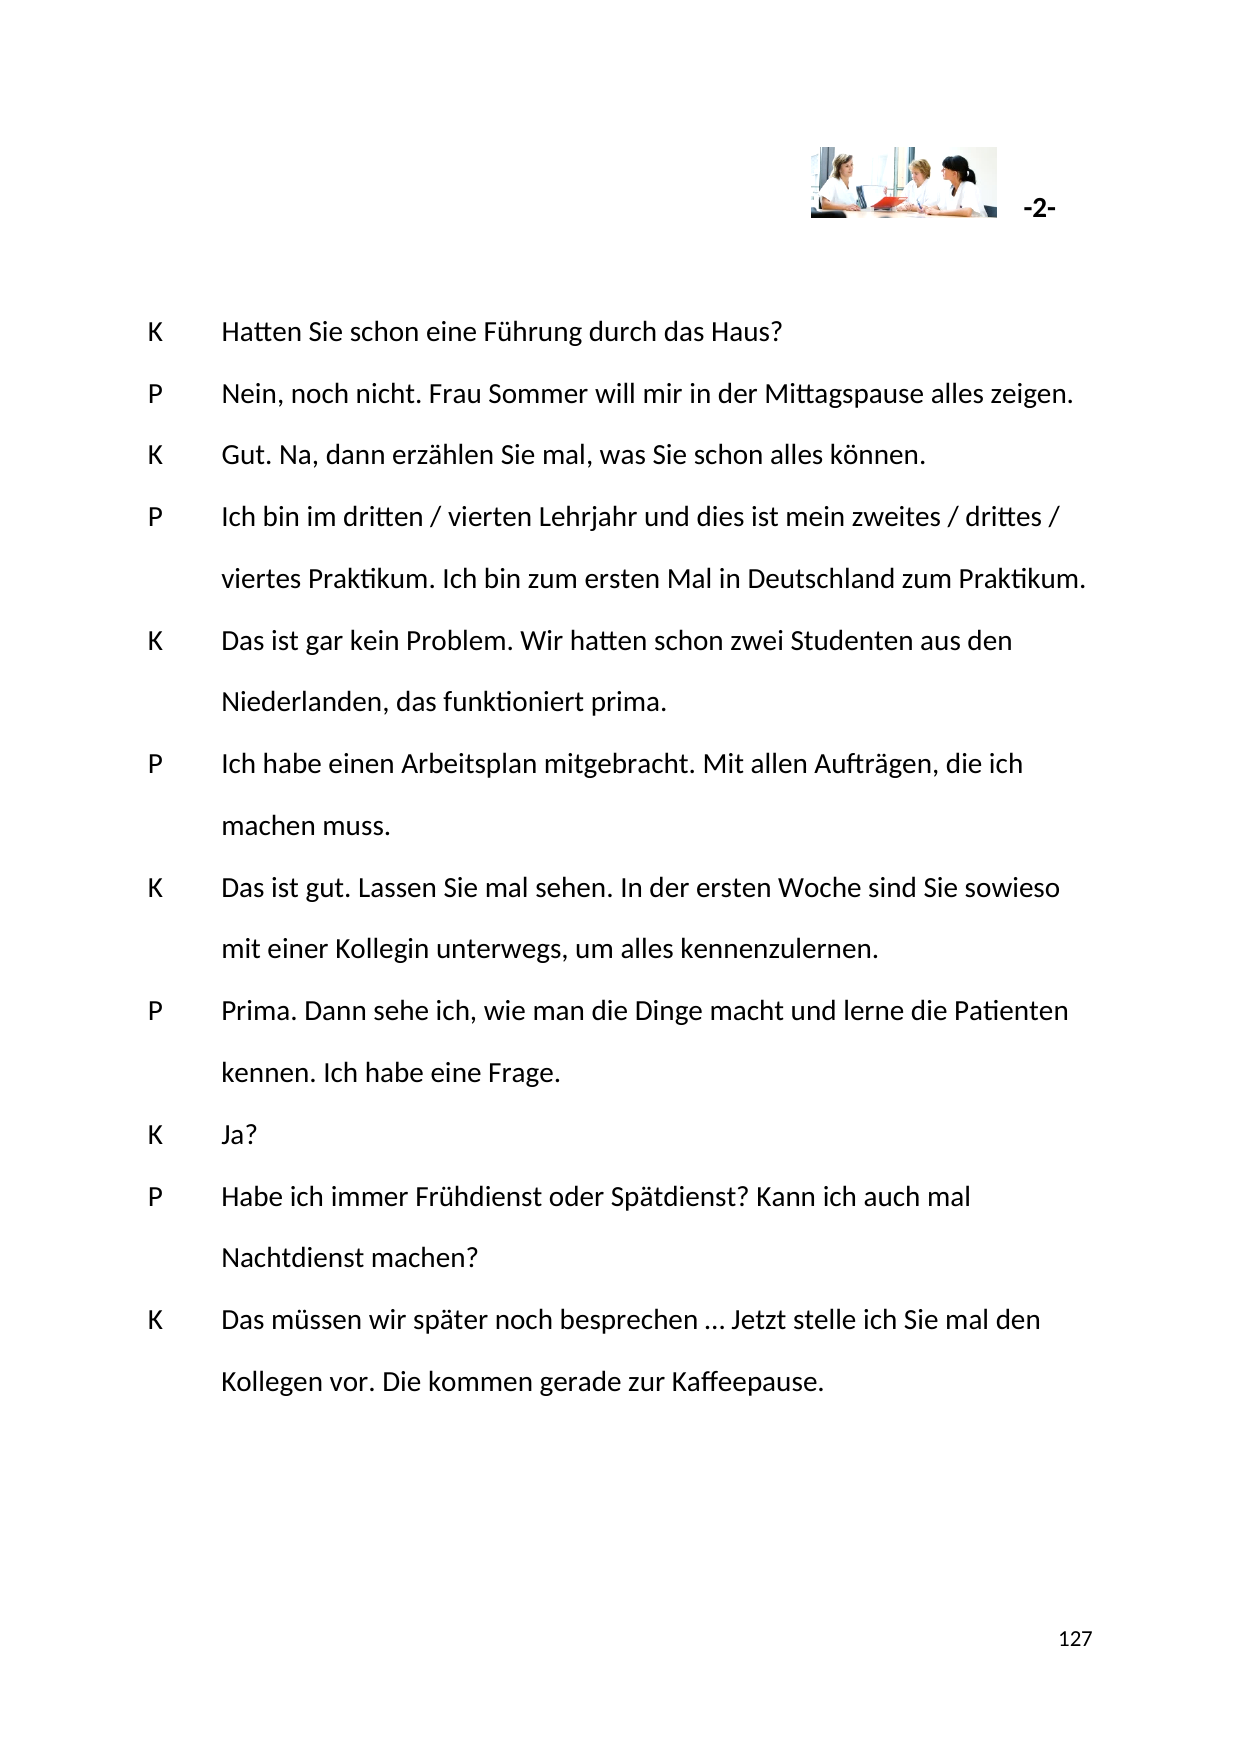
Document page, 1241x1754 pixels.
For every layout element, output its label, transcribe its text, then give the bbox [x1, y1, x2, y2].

text P Ich bin im dritten / vierten Lehrjahr und dies ist mein zweites / drittes / [148, 498, 1093, 534]
text Kollegen vor. Die kommen gerade zur Kaffeepause. [148, 1363, 1093, 1399]
text K Das müssen wir später noch besprechen … Jetzt stelle ich Sie mal den [148, 1301, 1093, 1337]
text P Prima. Dann sehe ich, wie man die Dinge macht und lerne die Patienten [148, 992, 1093, 1028]
text K Hatten Sie schon eine Führung durch das Haus? [148, 313, 1093, 348]
picture [811, 147, 997, 218]
text machen muss. [148, 807, 1093, 843]
text viertes Praktikum. Ich bin zum ersten Mal in Deutschland zum Praktikum. [148, 560, 1093, 596]
text P Ich habe einen Arbeitsplan mitgebracht. Mit allen Aufträgen, die ich [148, 745, 1093, 781]
text K Ja? [148, 1116, 1093, 1152]
text K Das ist gar kein Problem. Wir hatten schon zwei Studenten aus den [148, 622, 1093, 657]
text K Gut. Na, dann erzählen Sie mal, was Sie schon alles können. [148, 436, 1093, 472]
text P Habe ich immer Frühdienst oder Spätdienst? Kann ich auch mal [148, 1178, 1093, 1213]
text Nachtdienst machen? [148, 1239, 1093, 1275]
text Niederlanden, das funktioniert prima. [148, 683, 1093, 719]
text kennen. Ich habe eine Frage. [148, 1054, 1093, 1090]
text K Das ist gut. Lassen Sie mal sehen. In der ersten Woche sind Sie sowieso [148, 869, 1093, 904]
text mit einer Kollegin unterwegs, um alles kennenzulernen. [148, 931, 1093, 966]
text P Nein, noch nicht. Frau Sommer will mir in der Mittagspause alles zeigen. [148, 375, 1093, 410]
